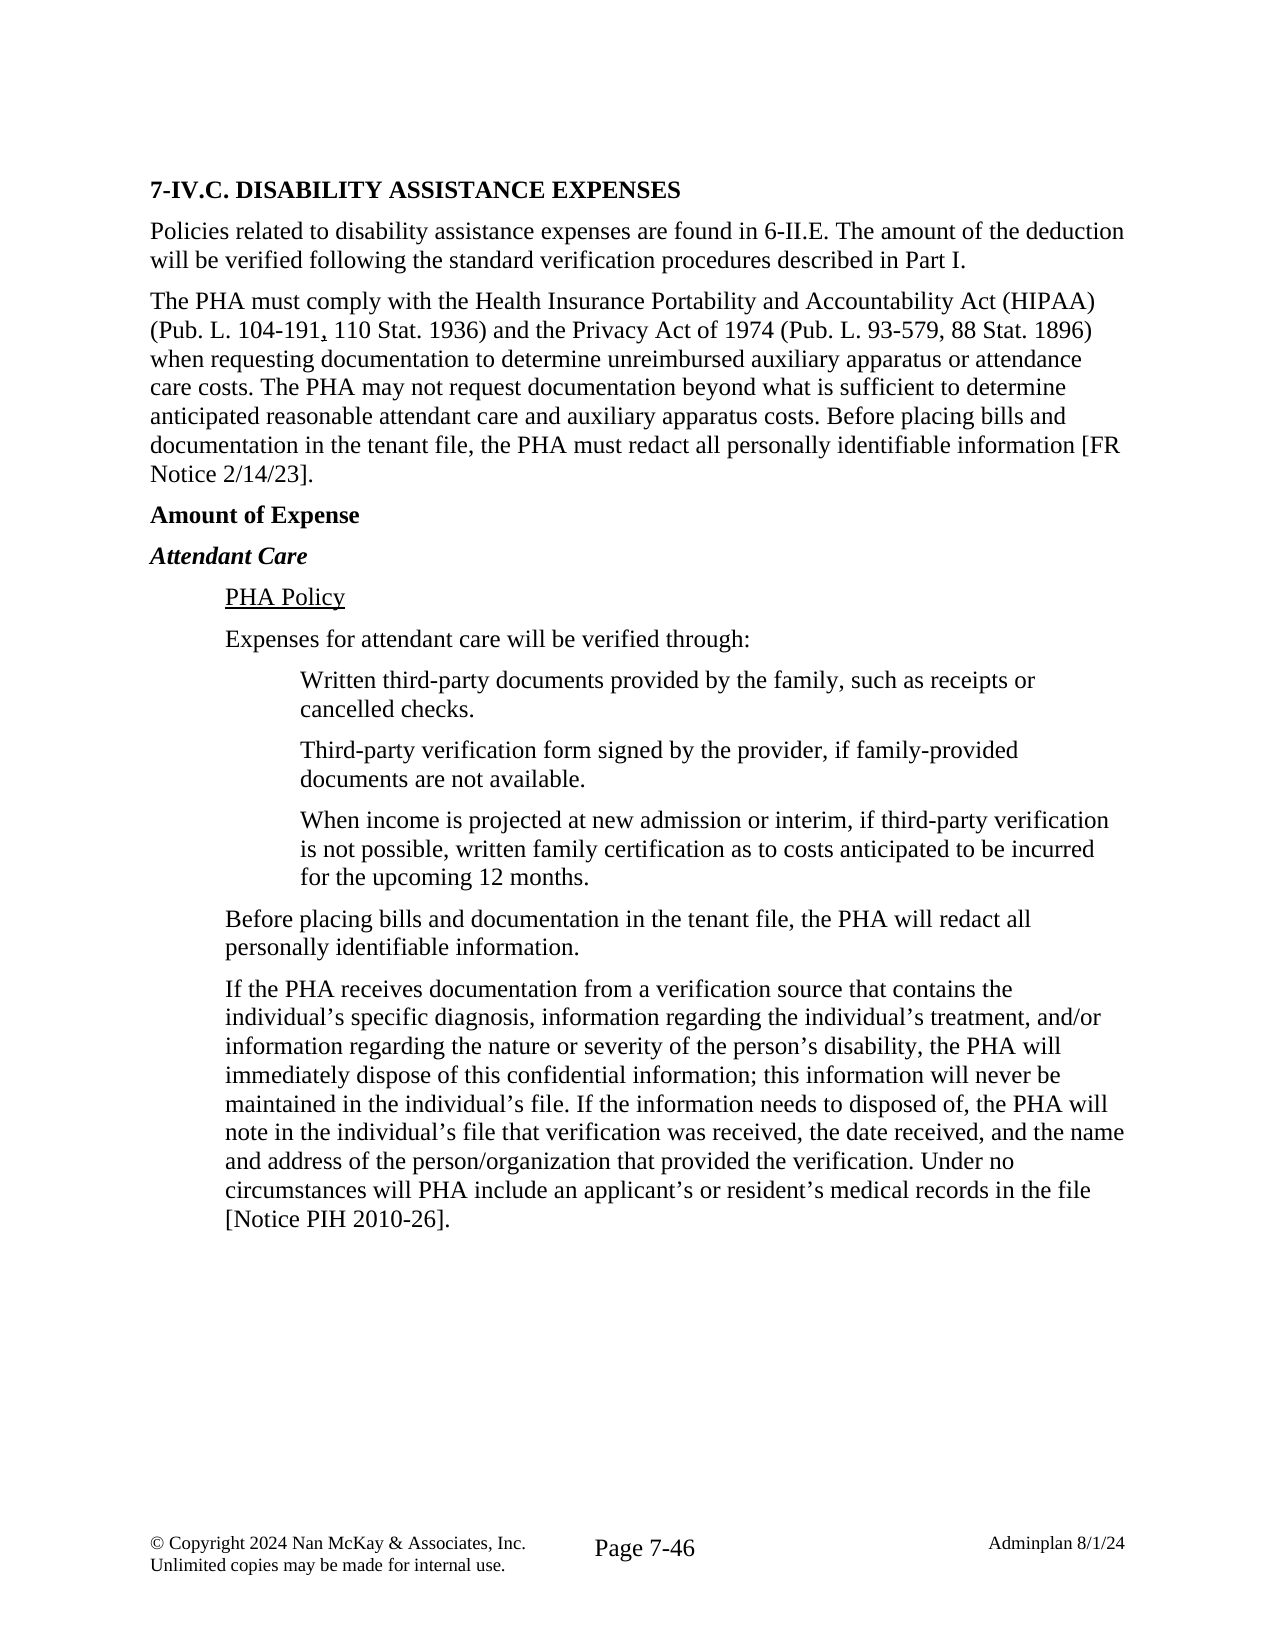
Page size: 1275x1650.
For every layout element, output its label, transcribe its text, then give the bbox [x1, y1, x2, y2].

text Before placing bills and documentation in the tenant file, the PHA will redact all personally identifiable information. [225, 904, 1125, 961]
text When income is projected at new admission or interim, if third-party verification is not possible, written family certification as to costs anticipated to be incurred for the upcoming 12 months. [300, 805, 1125, 891]
text Amount of Expense [150, 500, 1125, 529]
text If the PHA receives documentation from a verification source that contains the individual’s specific diagnosis, information regarding the individual’s treatment, and/or information regarding the nature or severity of the person’s disability, the PHA will immediately dispose of this confidential information; this information will never be maintained in the individual’s file. If the information needs to disposed of, the PHA will note in the individual’s file that verification was received, the date received, and the name and address of the person/organization that provided the verification. Under no circumstances will PHA include an applicant’s or resident’s medical records in the file [Notice PIH 2010-26]. [225, 974, 1125, 1232]
text Third-party verification form signed by the provider, if family-provided documents are not available. [300, 735, 1125, 792]
text Written third-party documents provided by the family, such as receipts or cancelled checks. [300, 665, 1125, 722]
text The PHA must comply with the Health Insurance Portability and Accountability Act (HIPAA) (Pub. L. 104-191, 110 Stat. 1936) and the Privacy Act of 1974 (Pub. L. 93-579, 88 Stat. 1896) when requesting documentation to determine unreimbursed auxiliary apparatus or attendance care costs. The PHA may not request documentation beyond what is sufficient to determine anticipated reasonable attendant care and auxiliary apparatus costs. Before placing bills and documentation in the tenant file, the PHA must redact all personally identifiable information [FR Notice 2/14/23]. [150, 286, 1125, 487]
text PHA Policy [225, 582, 1125, 611]
text Expenses for attendant care will be verified through: [225, 624, 1125, 652]
text 7-IV.C. DISABILITY ASSISTANCE EXPENSES [150, 175, 1125, 204]
text Attendant Care [150, 541, 1125, 570]
text Policies related to disability assistance expenses are found in 6-II.E. The amount of the deduction will be verified following the standard verification procedures described in Part I. [150, 216, 1125, 274]
